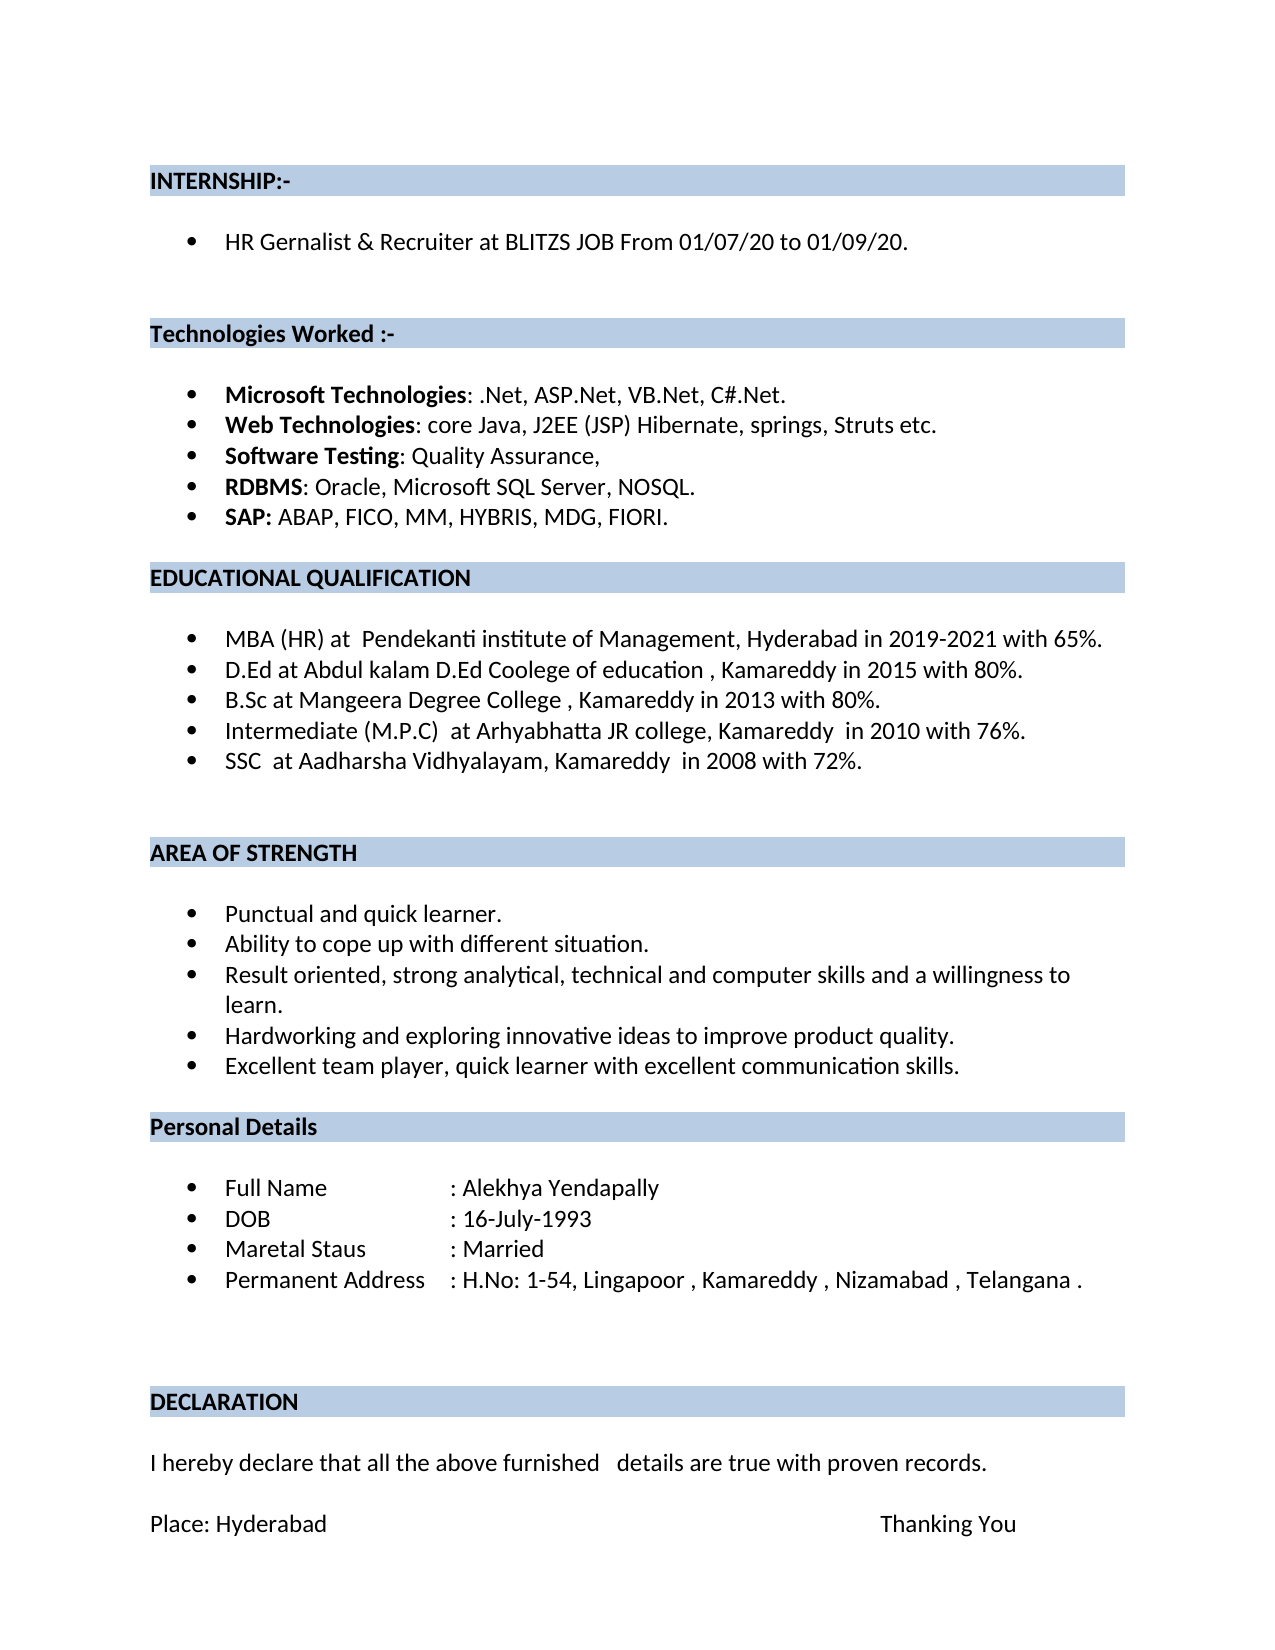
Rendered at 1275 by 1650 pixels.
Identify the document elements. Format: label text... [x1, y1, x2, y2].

list Full Name : Alekhya Yendapally [187, 1173, 1125, 1203]
list Excellent team player, quick learner with excellent communication skills. [187, 1051, 1125, 1081]
text EDUCATIONAL QUALIFICATION [150, 562, 1125, 593]
text Personal Details [150, 1112, 1125, 1142]
list Permanent Address : H.No: 1-54, Lingapoor , Kamareddy , Nizamabad , Telangana . [187, 1264, 1125, 1295]
list Intermediate (M.P.C) at Arhyabhatta JR college, Kamareddy in 2010 with 76%. [187, 715, 1125, 745]
list SSC at Aadharsha Vidhyalayam, Kamareddy in 2008 with 72%. [187, 745, 1125, 776]
list Punctual and quick learner. [187, 898, 1125, 928]
list Microsoft Technologies: .Net, ASP.Net, VB.Net, C#.Net. [187, 379, 1125, 409]
list Ability to cope up with different situation. [187, 928, 1125, 959]
list Result oriented, strong analytical, technical and computer skills and a willingness to learn. [187, 959, 1125, 1020]
text INTERNSHIP:- [150, 165, 1125, 196]
list Hardworking and exploring innovative ideas to improve product quality. [187, 1020, 1125, 1051]
text I hereby declare that all the above furnished details are true with proven records. [150, 1447, 1125, 1478]
list Web Technologies: core Java, J2EE (JSP) Hibernate, springs, Struts etc. [187, 409, 1125, 440]
list Maretal Staus : Married [187, 1234, 1125, 1264]
list DOB : 16-July-1993 [187, 1203, 1125, 1234]
list D.Ed at Abdul kalam D.Ed Coolege of education , Kamareddy in 2015 with 80%. [187, 654, 1125, 684]
text DECLARATION [150, 1386, 1125, 1417]
list Software Testing: Quality Assurance, [187, 440, 1125, 471]
list B.Sc at Mangeera Degree College , Kamareddy in 2013 with 80%. [187, 684, 1125, 715]
list HR Gernalist & Recruiter at BLITZS JOB From 01/07/20 to 01/09/20. [187, 226, 1125, 257]
text Place: Hyderabad Thanking You [150, 1508, 1125, 1539]
text AREA OF STRENGTH [150, 837, 1125, 867]
list MBA (HR) at Pendekanti institute of Management, Hyderabad in 2019-2021 with 65%. [187, 623, 1125, 654]
text Technologies Worked :- [150, 318, 1125, 348]
list RDBMS: Oracle, Microsoft SQL Server, NOSQL. [187, 471, 1125, 501]
list SAP: ABAP, FICO, MM, HYBRIS, MDG, FIORI. [187, 501, 1125, 532]
